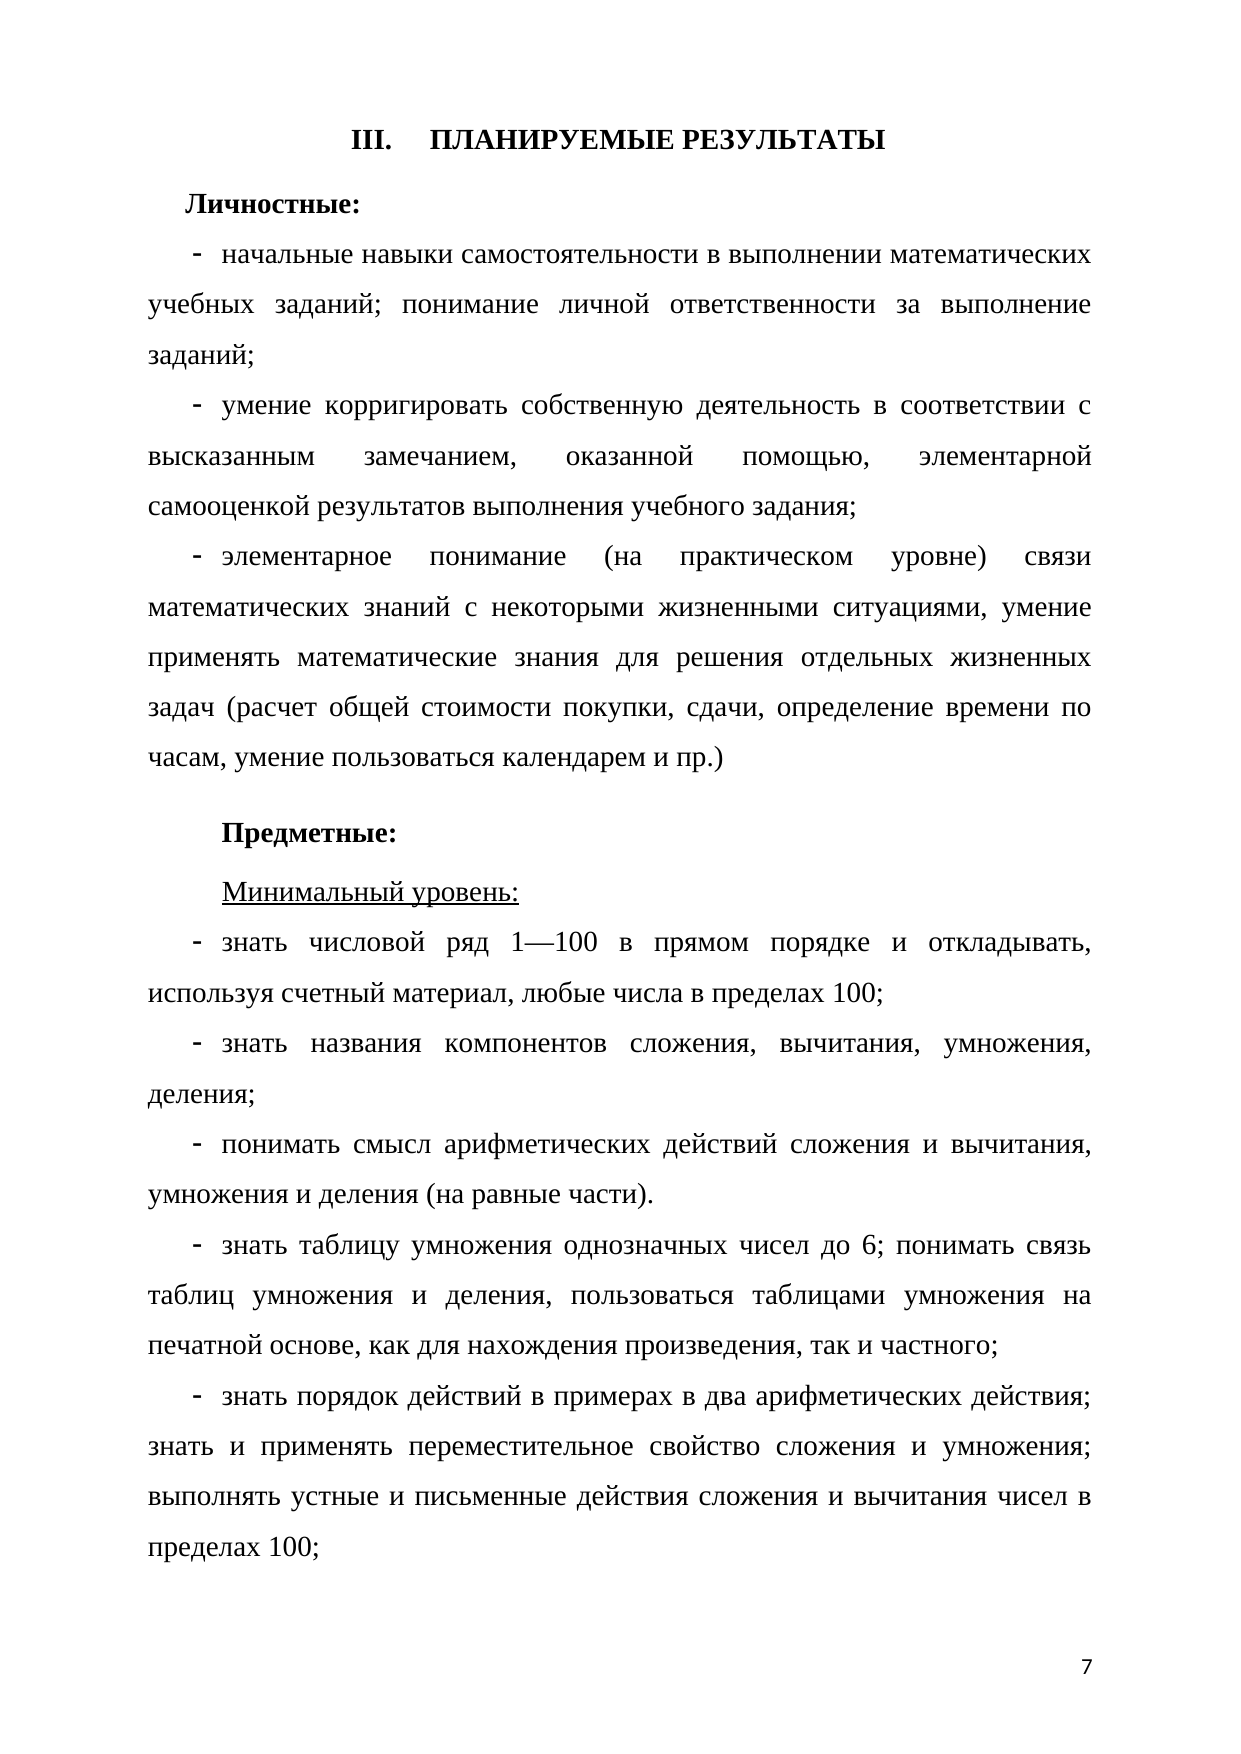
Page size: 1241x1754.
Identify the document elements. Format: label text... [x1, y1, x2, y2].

list элементарное понимание (на практическом уровне) связи математических знаний с некоторыми жизненными ситуациями, умение применять математические знания для решения отдельных жизненных задач (расчет общей стоимости покупки, сдачи, определение времени по часам, умение пользоваться календарем и пр.) [148, 538, 1092, 773]
list знать порядок действий в примерах в два арифметических действия; знать и применять переместительное свойство сложения и умножения; выполнять устные и письменные действия сложения и вычитания чисел в пределах 100; [148, 1378, 1092, 1562]
list понимать смысл арифметических действий сложения и вычитания, умножения и деления (на равные части). [148, 1126, 1092, 1210]
text Предметные: [221, 815, 1092, 848]
list начальные навыки самостоятельности в выполнении математических учебных заданий; понимание личной ответственности за выполнение заданий; [148, 236, 1092, 370]
text Личностные: [185, 186, 1092, 219]
list знать таблицу умножения однозначных чисел до 6; понимать связь таблиц умножения и деления, пользоваться таблицами умножения на печатной основе, как для нахождения произведения, так и частного; [148, 1227, 1092, 1361]
list умение корригировать собственную деятельность в соответствии с высказанным замечанием, оказанной помощью, элементарной самооценкой результатов выполнения учебного задания; [148, 387, 1092, 521]
subtitle ПЛАНИРУЕМЫЕ РЕЗУЛЬТАТЫ [185, 122, 1092, 156]
text Минимальный уровень: [148, 874, 1092, 908]
list знать названия компонентов сложения, вычитания, умножения, деления; [148, 1025, 1092, 1109]
list знать числовой ряд 1—100 в прямом порядке и откладывать, используя счетный материал, любые числа в пределах 100; [148, 924, 1092, 1008]
